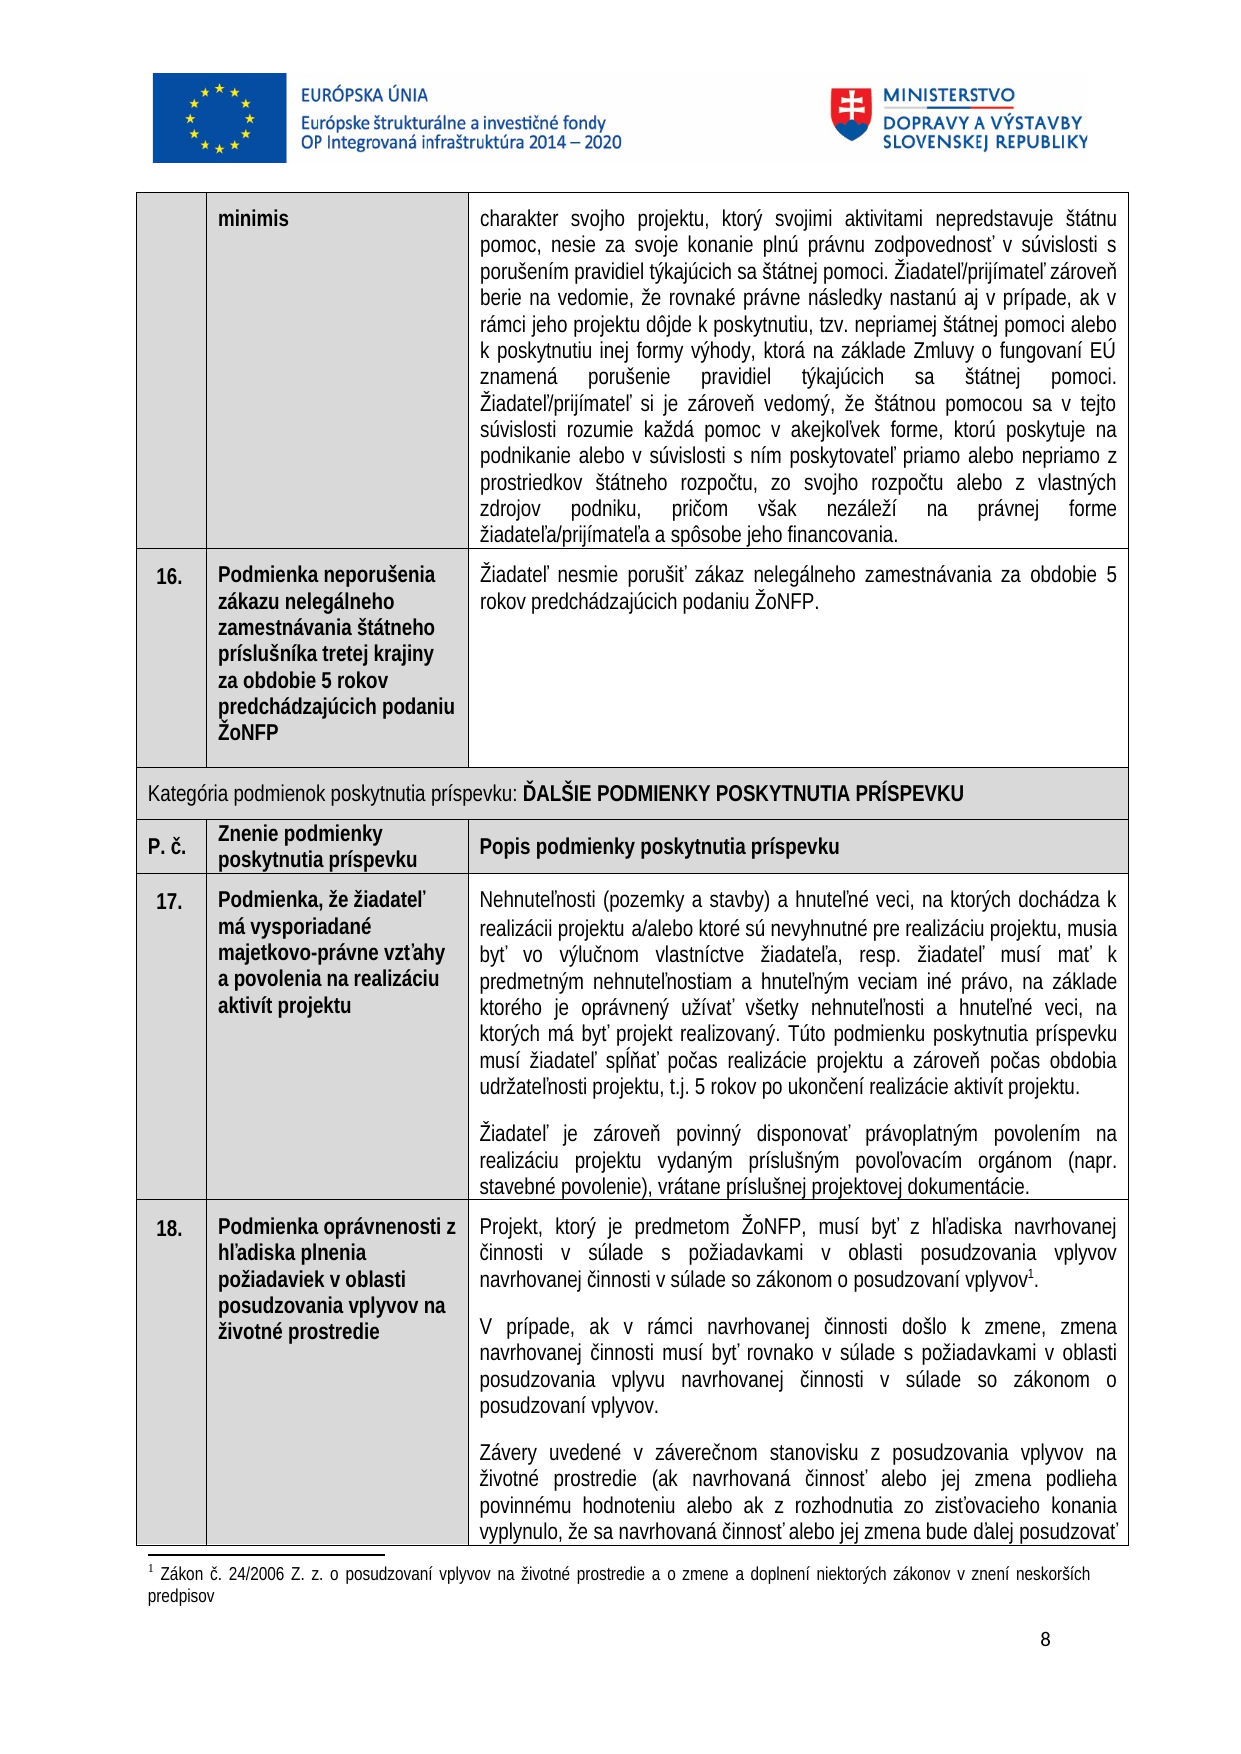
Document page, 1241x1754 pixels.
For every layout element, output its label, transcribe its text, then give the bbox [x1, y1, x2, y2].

table_cell Znenie podmienky poskytnutia príspevku [207, 820, 468, 873]
picture [152, 73, 1088, 163]
table_cell Žiadateľ nesmie porušiť zákaz nelegálneho zamestnávania za obdobie 5 rokov predchádzajúcich podaniu ŽoNFP. [469, 549, 1128, 767]
table_cell Kategória podmienok poskytnutia príspevku: Ďalšie podmienky poskytnutia príspevku [137, 768, 1128, 819]
table_cell Podmienka oprávnenosti z hľadiska plnenia požiadaviek v oblasti posudzovania vplyvov na životné prostredie [207, 1200, 468, 1544]
table_cell Podmienka neporušenia zákazu nelegálneho zamestnávania štátneho príslušníka tretej krajiny za obdobie 5 rokov predchádzajúcich podaniu ŽoNFP [207, 549, 468, 767]
table_cell [137, 193, 206, 548]
table_cell [137, 549, 206, 767]
table_cell Podmienky týkajúce sa štátnej pomoci a vyplývajúce zo schém štátnej pomoci/pomoci de minimis [207, 193, 468, 548]
table_cell [137, 874, 206, 1199]
table_cell P. č. [137, 820, 206, 873]
table_cell Popis podmienky poskytnutia príspevku [469, 820, 1128, 873]
table_cell Podmienka, že žiadateľ má vysporiadané majetkovo-právne vzťahy a povolenia na realizáciu aktivít projektu [207, 874, 468, 1199]
table_cell [137, 1200, 206, 1544]
table_cell Nehnuteľnosti (pozemky a stavby) a hnuteľné veci, na ktorých dochádza k realizácii projektu a/alebo ktoré sú nevyhnutné pre realizáciu projektu, musia byť vo výlučnom vlastníctve žiadateľa, resp. žiadateľ musí mať k predmetným nehnuteľnostiam a hnuteľným veciam iné právo, na základe ktorého je oprávnený užívať všetky nehnuteľnosti a hnuteľné veci, na ktorých má byť projekt realizovaný. Túto podmienku poskytnutia príspevku musí žiadateľ spĺňať počas realizácie projektu a zároveň počas obdobia udržateľnosti projektu, t.j. 5 rokov po ukončení realizácie aktivít projektu. Žiadateľ je zároveň povinný disponovať právoplatným povolením na realizáciu projektu vydaným príslušným povoľovacím orgánom (napr. stavebné povolenie), vrátane príslušnej projektovej dokumentácie. [469, 874, 1128, 1199]
